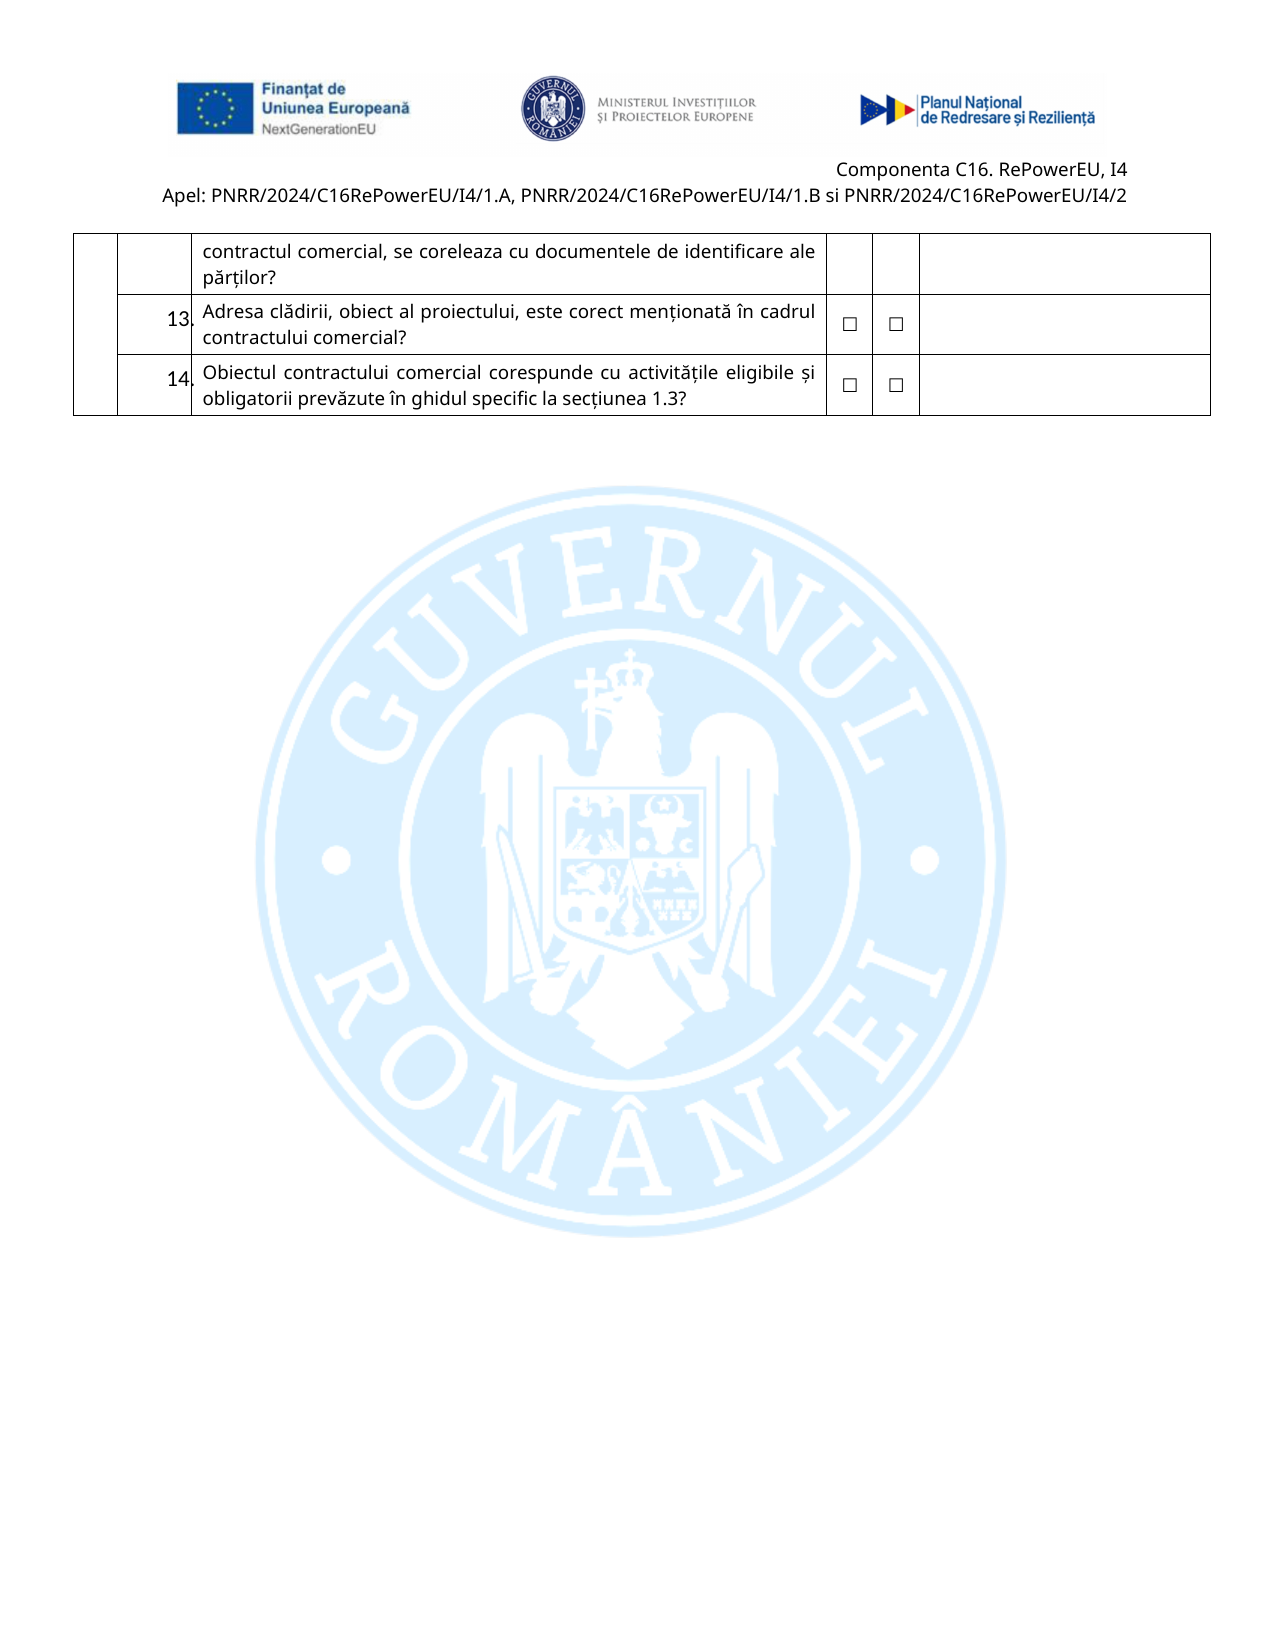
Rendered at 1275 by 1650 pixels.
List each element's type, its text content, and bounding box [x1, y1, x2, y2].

table_cell [118, 295, 191, 354]
table_cell Obiectul contractului comercial corespunde cu activitățile eligibile și obligatorii prevăzute în ghidul specific la secțiunea 1.3? [192, 355, 826, 414]
picture [167, 73, 1108, 157]
table_cell [920, 355, 1210, 414]
table_cell Adresa clădirii, obiect al proiectului, este corect menționată în cadrul contractului comercial? [192, 295, 826, 354]
table_cell [920, 295, 1210, 354]
table_cell [118, 234, 191, 294]
table_cell [920, 234, 1210, 294]
table_cell Datele de identificare ale părților contractante, mentionate in contractul comercial, se coreleaza cu documentele de identificare ale părților? [192, 234, 826, 294]
table_cell [118, 355, 191, 414]
